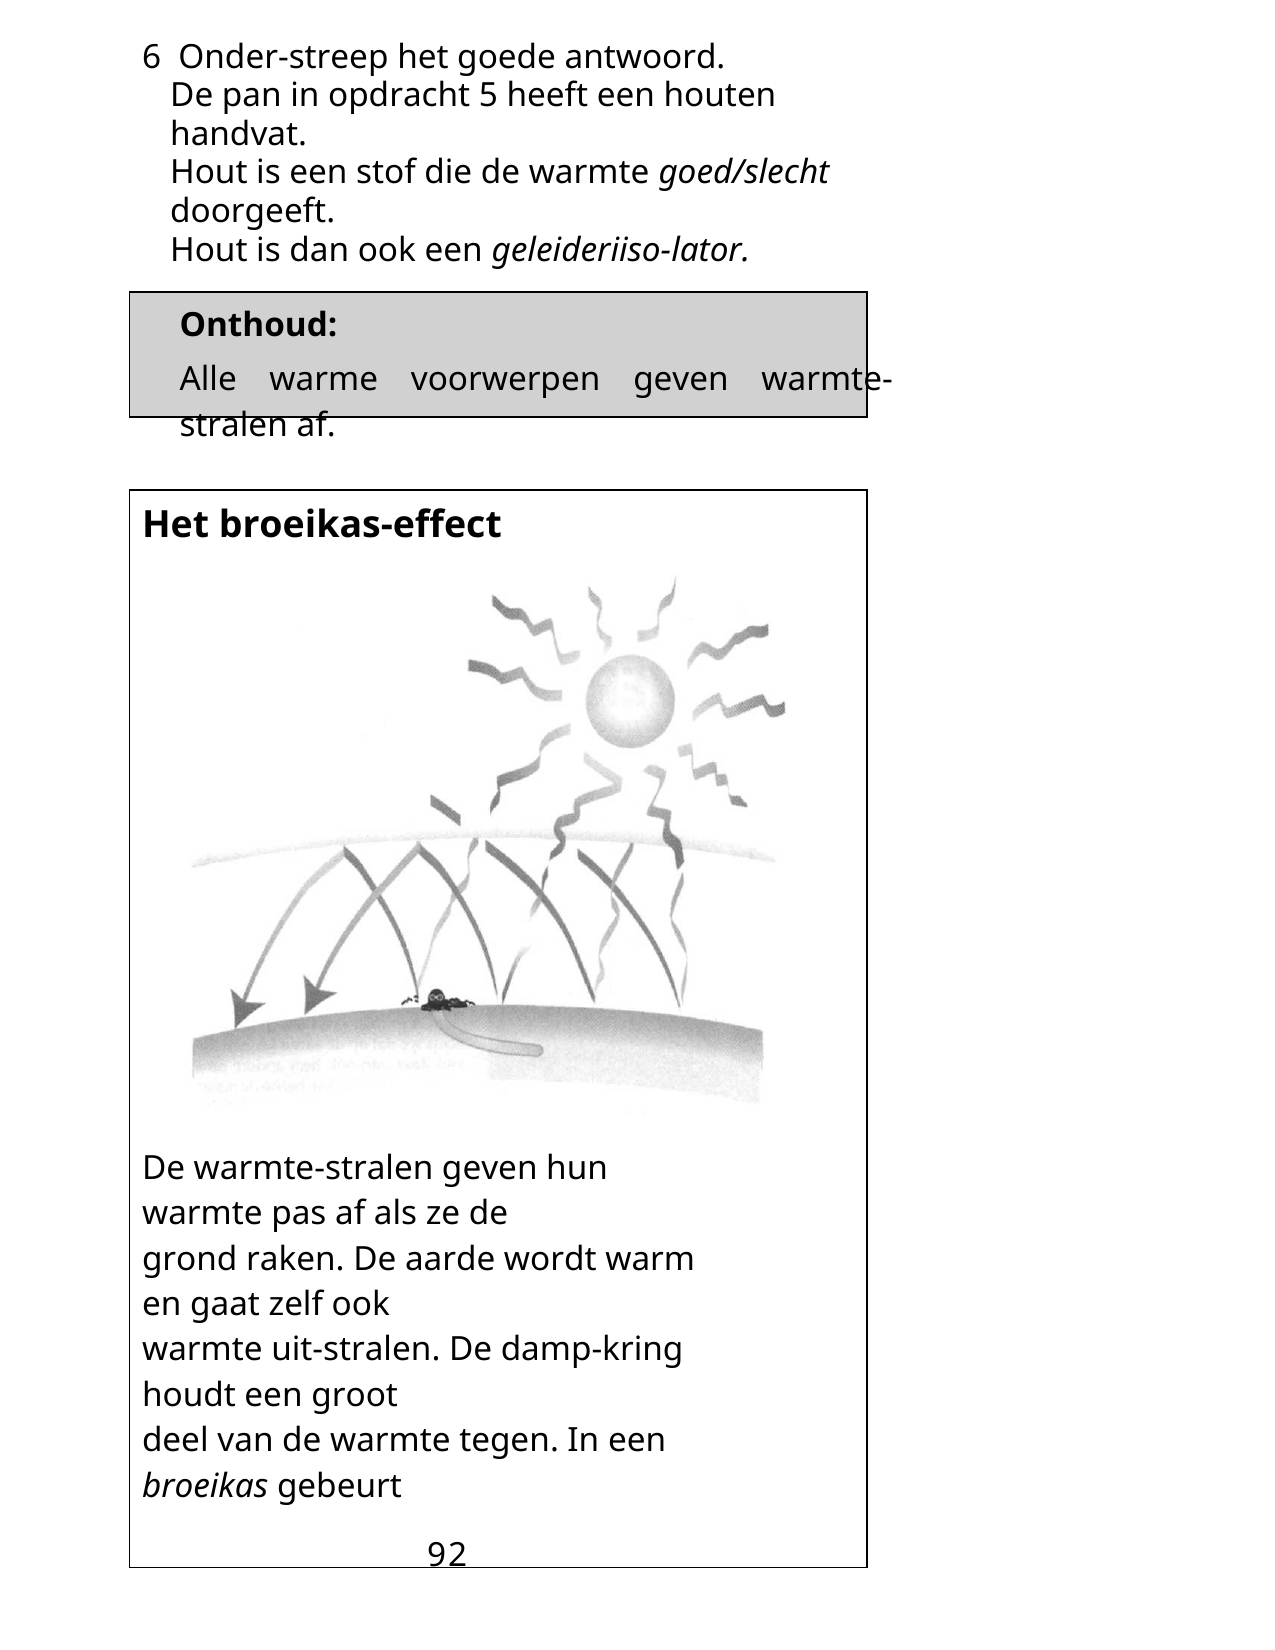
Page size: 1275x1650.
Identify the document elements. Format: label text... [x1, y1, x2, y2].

text 6 Onder-streep het goede antwoord. [142, 37, 893, 76]
text De pan in opdracht 5 heeft een houten handvat. [170, 76, 893, 153]
picture [177, 570, 789, 1119]
text Het broeikas-effect [142, 497, 893, 548]
text deel van de warmte tegen. In een broeikas gebeurt [142, 1416, 701, 1507]
text warmte uit-stralen. De damp-kring houdt een groot [142, 1325, 701, 1416]
text Alle warme voorwerpen geven warmte-stralen af. [179, 355, 893, 446]
text Hout is dan ook een geleideriiso-lator. [170, 230, 893, 269]
text grond raken. De aarde wordt warm en gaat zelf ook [142, 1234, 701, 1325]
text Hout is een stof die de warmte goed/slecht doorgeeft. [170, 153, 893, 230]
text De warmte-stralen geven hun warmte pas af als ze de [142, 1143, 701, 1234]
text Onthoud: [179, 301, 893, 347]
